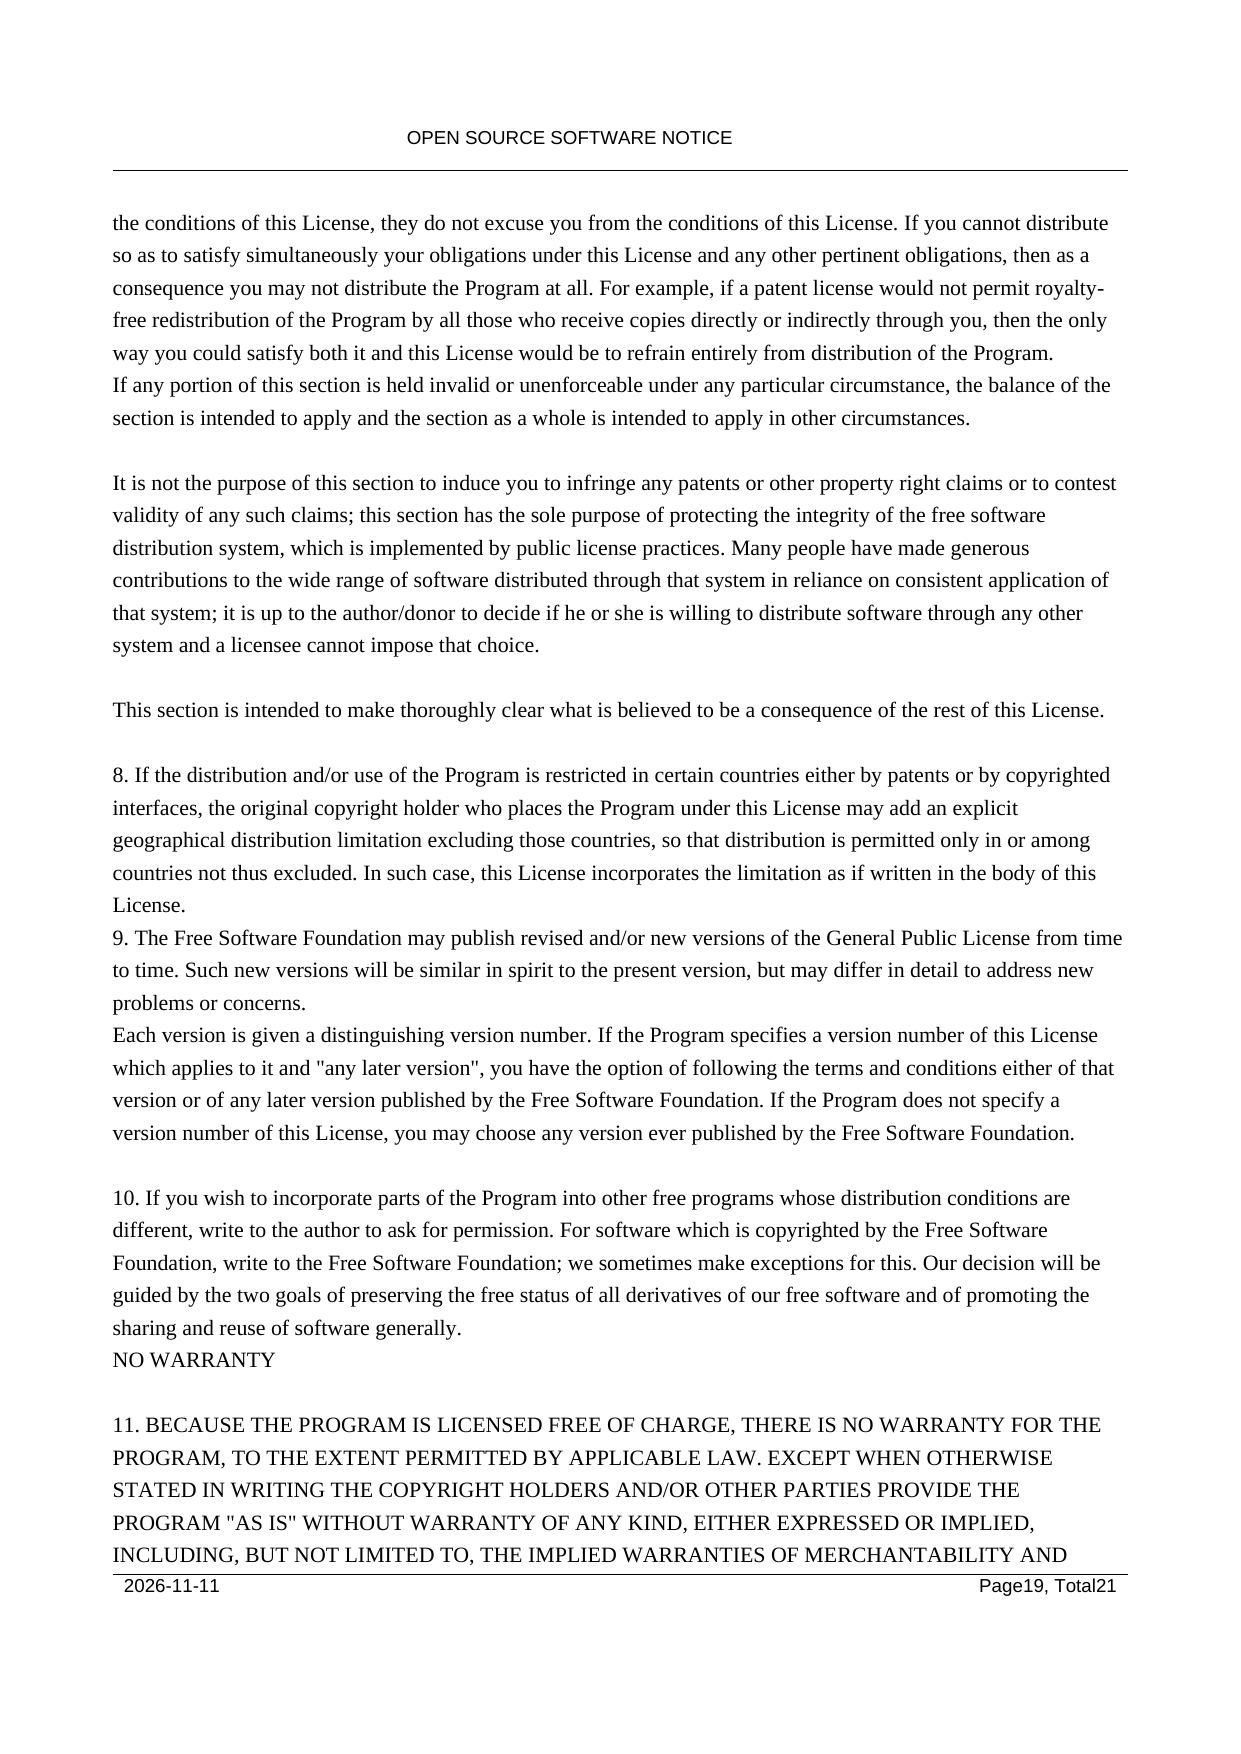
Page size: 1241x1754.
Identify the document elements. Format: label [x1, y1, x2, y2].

text [112, 206, 1128, 1571]
